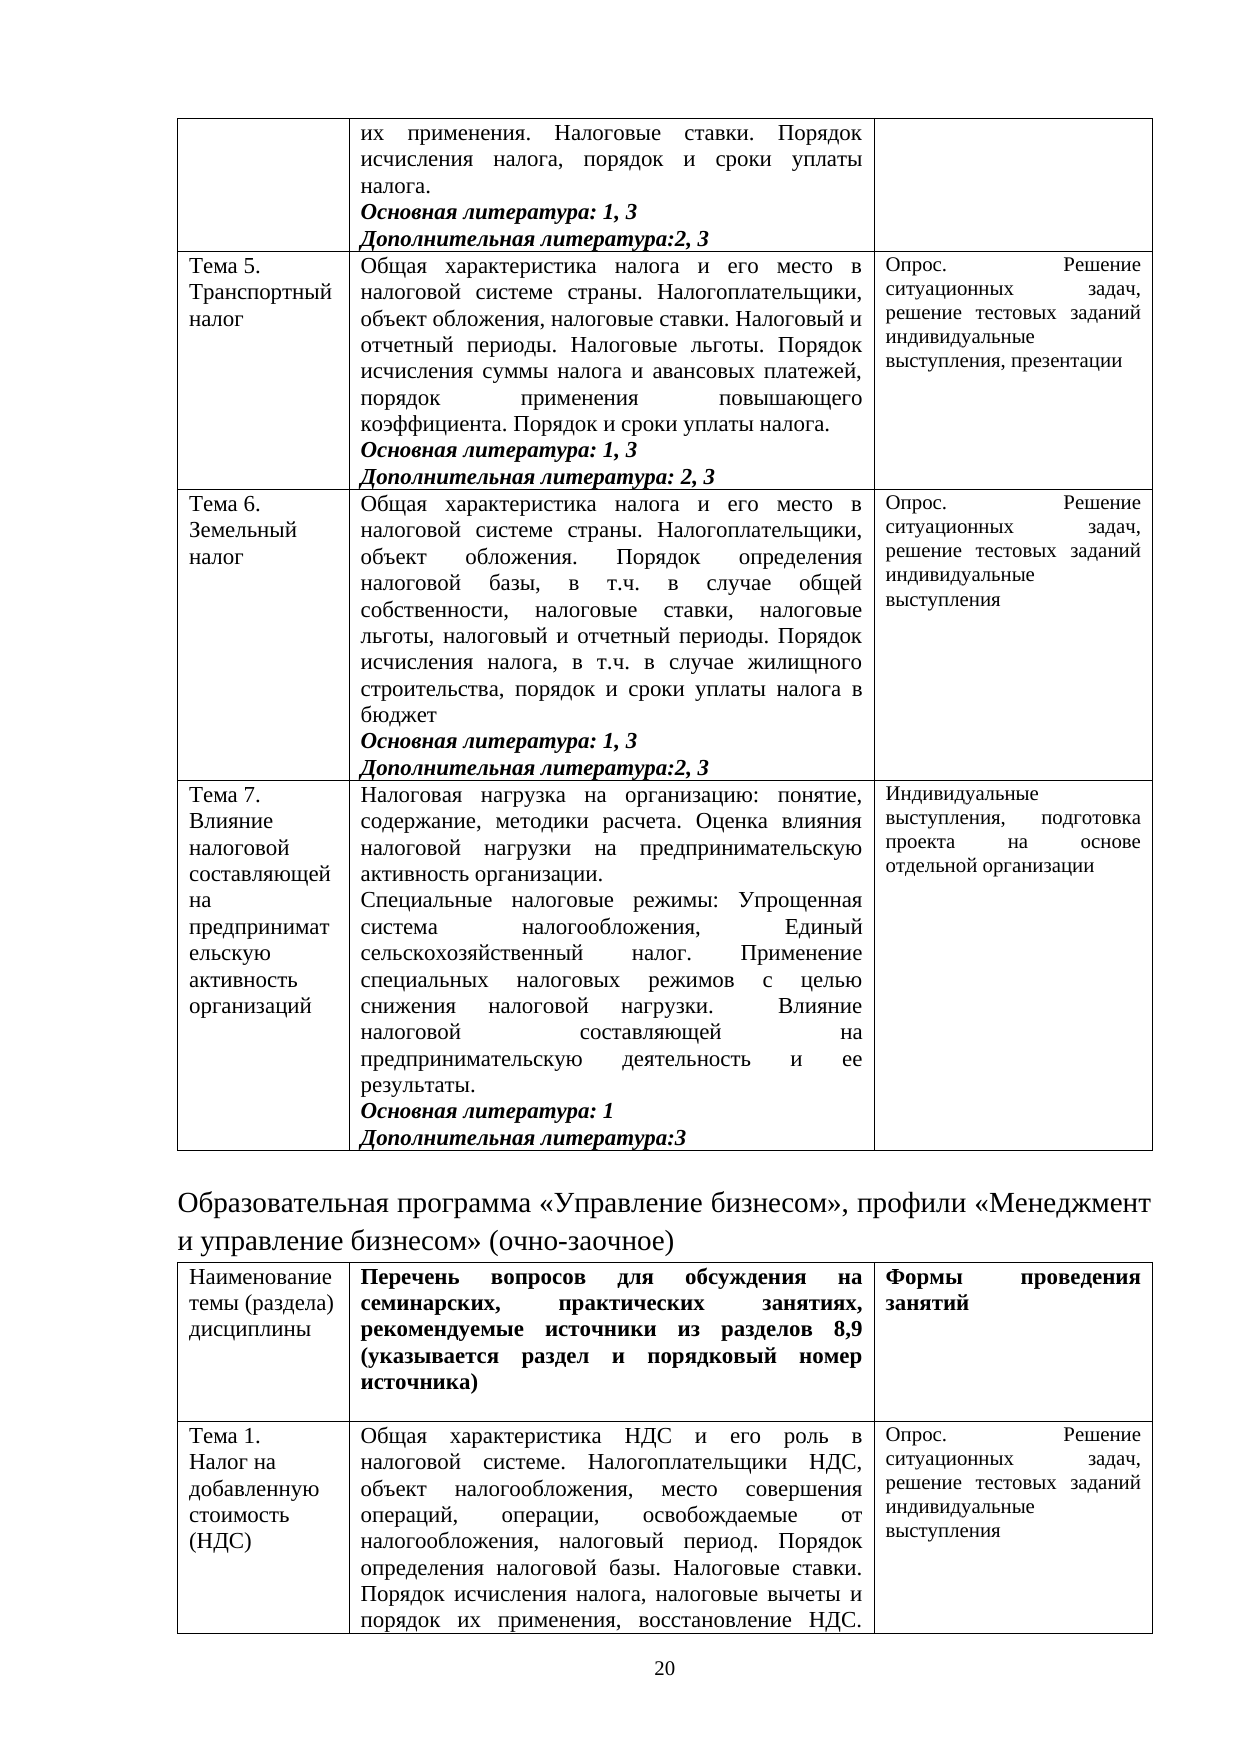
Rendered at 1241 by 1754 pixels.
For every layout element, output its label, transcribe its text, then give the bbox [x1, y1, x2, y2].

table_cell Тема 6. Земельный налог [178, 490, 349, 780]
text Образовательная программа «Управление бизнесом», профили «Менеджмент и управление бизнесом» (очно-заочное) [177, 1185, 1152, 1257]
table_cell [875, 119, 1152, 251]
table_cell Налоговая нагрузка на организацию: понятие, содержание, методики расчета. Оценка влияния налоговой нагрузки на предпринимательскую активность организации. Специальные налоговые режимы: Упрощенная система налогообложения, Единый сельскохозяйственный налог. Применение специальных налоговых режимов с целью снижения налоговой нагрузки. Влияние налоговой составляющей на предпринимательскую деятельность и ее результаты. Основная литература: 1 Дополнительная литература:3 [350, 781, 874, 1150]
table_cell Опрос. Решение ситуационных задач, решение тестовых заданий индивидуальные выступления [875, 490, 1152, 780]
table_header Формы проведения занятий [875, 1263, 1152, 1421]
table_cell Общая характеристика налога и его место в налоговой системе страны. Налогоплательщики, объект обложения, налоговые ставки. Налоговый и отчетный периоды. Налоговые льготы. Порядок исчисления суммы налога и авансовых платежей, порядок применения повышающего коэффициента. Порядок и сроки уплаты налога. Основная литература: 1, 3 Дополнительная литература: 2, 3 [350, 252, 874, 489]
table_cell Тема 5. Транспортный налог [178, 252, 349, 489]
table_cell Общая характеристика налога и его место в налоговой системе страны. Налогоплательщики, объект обложения. Порядок определения налоговой базы, в т.ч. в случае общей собственности, налоговые ставки, налоговые льготы, налоговый и отчетный периоды. Порядок исчисления налога, в т.ч. в случае жилищного строительства, порядок и сроки уплаты налога в бюджет Основная литература: 1, 3 Дополнительная литература:2, 3 [350, 490, 874, 780]
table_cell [350, 119, 874, 251]
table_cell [178, 119, 349, 251]
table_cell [350, 1422, 874, 1633]
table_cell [875, 1422, 1152, 1633]
table_cell Индивидуальные выступления, подготовка проекта на основе отдельной организации [875, 781, 1152, 1150]
table_cell Опрос. Решение ситуационных задач, решение тестовых заданий индивидуальные выступления, презентации [875, 252, 1152, 489]
table_header Перечень вопросов для обсуждения на семинарских, практических занятиях, рекомендуемые источники из разделов 8,9 (указывается раздел и порядковый номер источника) [350, 1263, 874, 1421]
table_cell Тема 7. Влияние налоговой составляющей на предпринимательскую активность организаций [178, 781, 349, 1150]
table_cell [178, 1422, 349, 1633]
table_header Наименование темы (раздела) дисциплины [178, 1263, 349, 1421]
